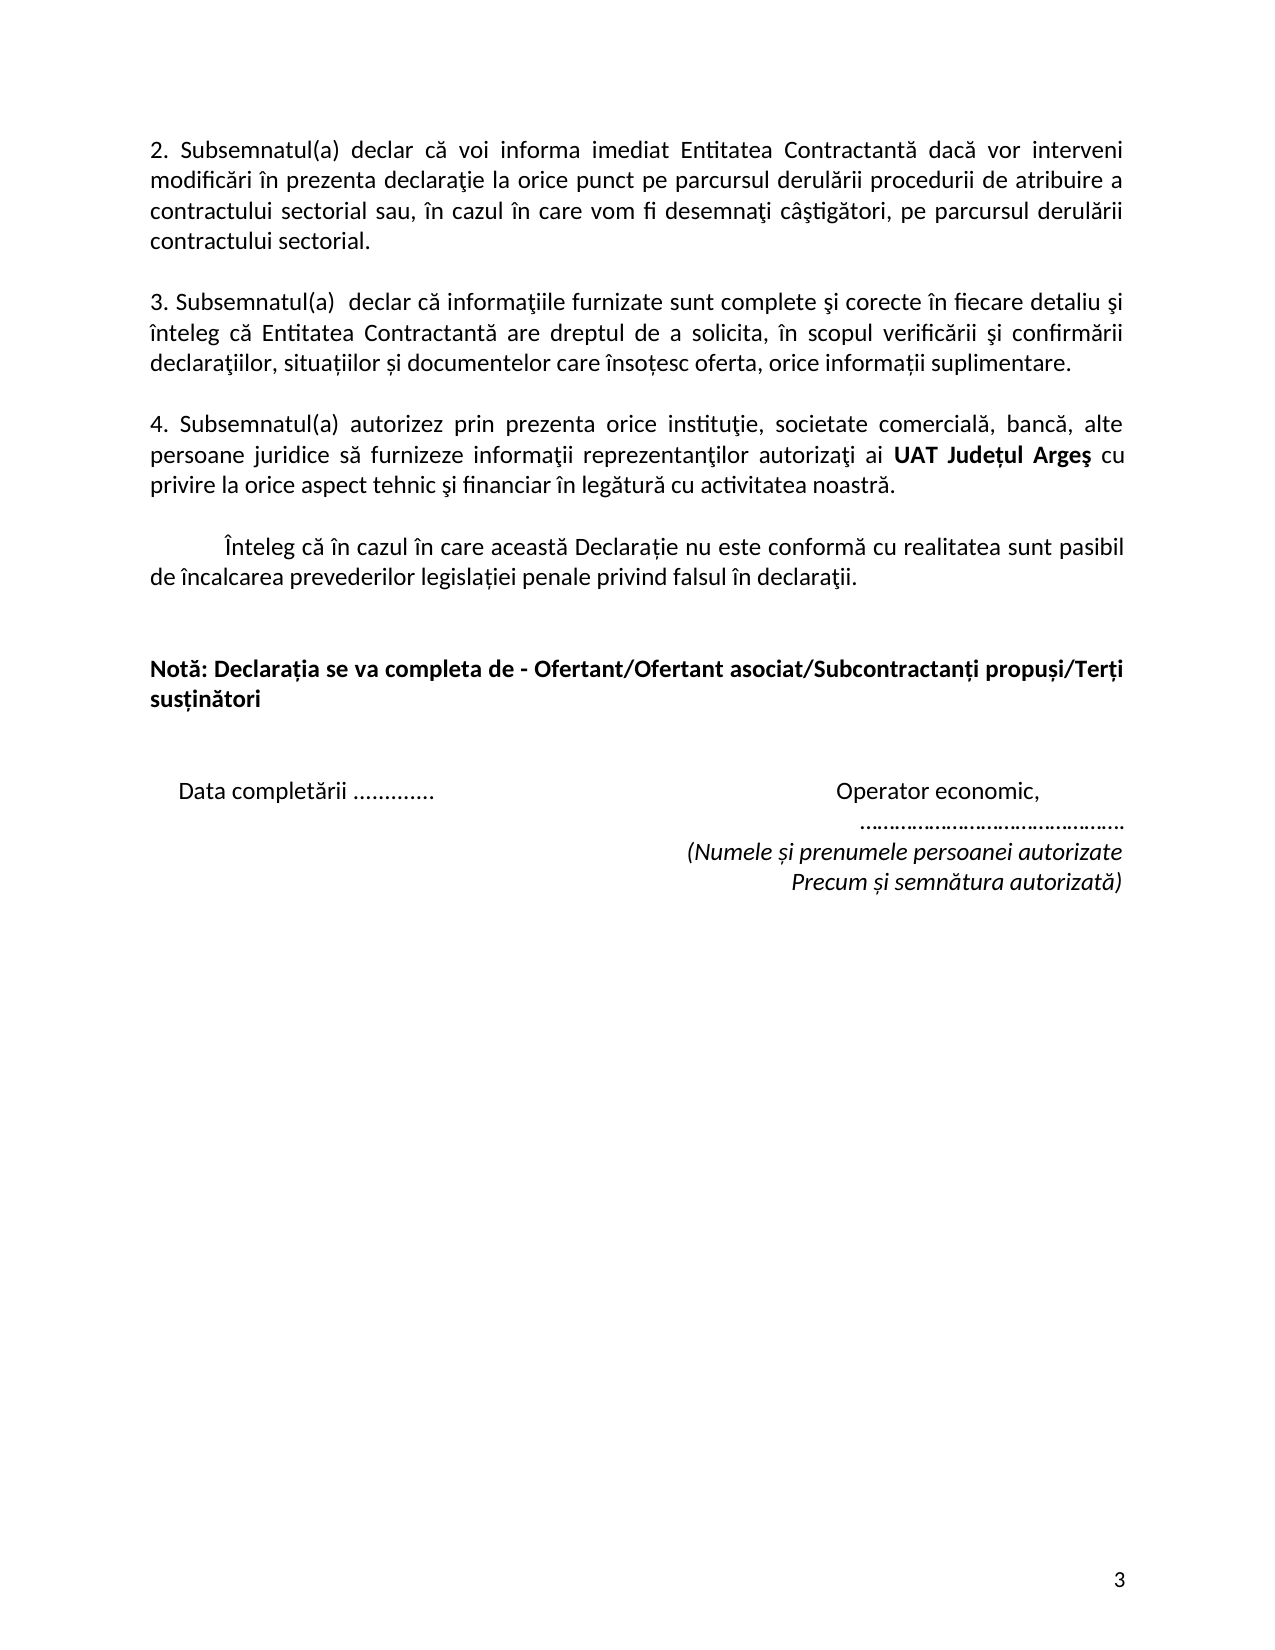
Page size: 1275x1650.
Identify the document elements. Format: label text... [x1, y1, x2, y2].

text Înteleg că în cazul în care această Declarație nu este conformă cu realitatea sunt pasibil de încalcarea prevederilor legislației penale privind falsul în declaraţii. [150, 531, 1125, 592]
text Precum și semnătura autorizată) [150, 866, 1125, 897]
text Notă: Declaraţia se va completa de - Ofertant/Ofertant asociat/Subcontractanți propuși/Terți susținători [150, 653, 1125, 714]
text ………………………………………. [150, 805, 1125, 836]
text 3. Subsemnatul(a) declar că informaţiile furnizate sunt complete şi corecte în fiecare detaliu şi înteleg că Entitatea Contractantă are dreptul de a solicita, în scopul verificării şi confirmării declaraţiilor, situațiilor și documentelor care însoțesc oferta, orice informații suplimentare. [150, 287, 1125, 378]
text (Numele și prenumele persoanei autorizate [150, 836, 1125, 866]
text Data completării ............. Operator economic, [150, 775, 1125, 805]
text 2. Subsemnatul(a) declar că voi informa imediat Entitatea Contractantă dacă vor interveni modificări în prezenta declaraţie la orice punct pe parcursul derulării procedurii de atribuire a contractului sectorial sau, în cazul în care vom fi desemnaţi câştigători, pe parcursul derulării contractului sectorial. [150, 134, 1125, 256]
text 4. Subsemnatul(a) autorizez prin prezenta orice instituţie, societate comercială, bancă, alte persoane juridice să furnizeze informaţii reprezentanţilor autorizaţi ai UAT Județul Argeş cu privire la orice aspect tehnic şi financiar în legătură cu activitatea noastră. [150, 409, 1125, 500]
